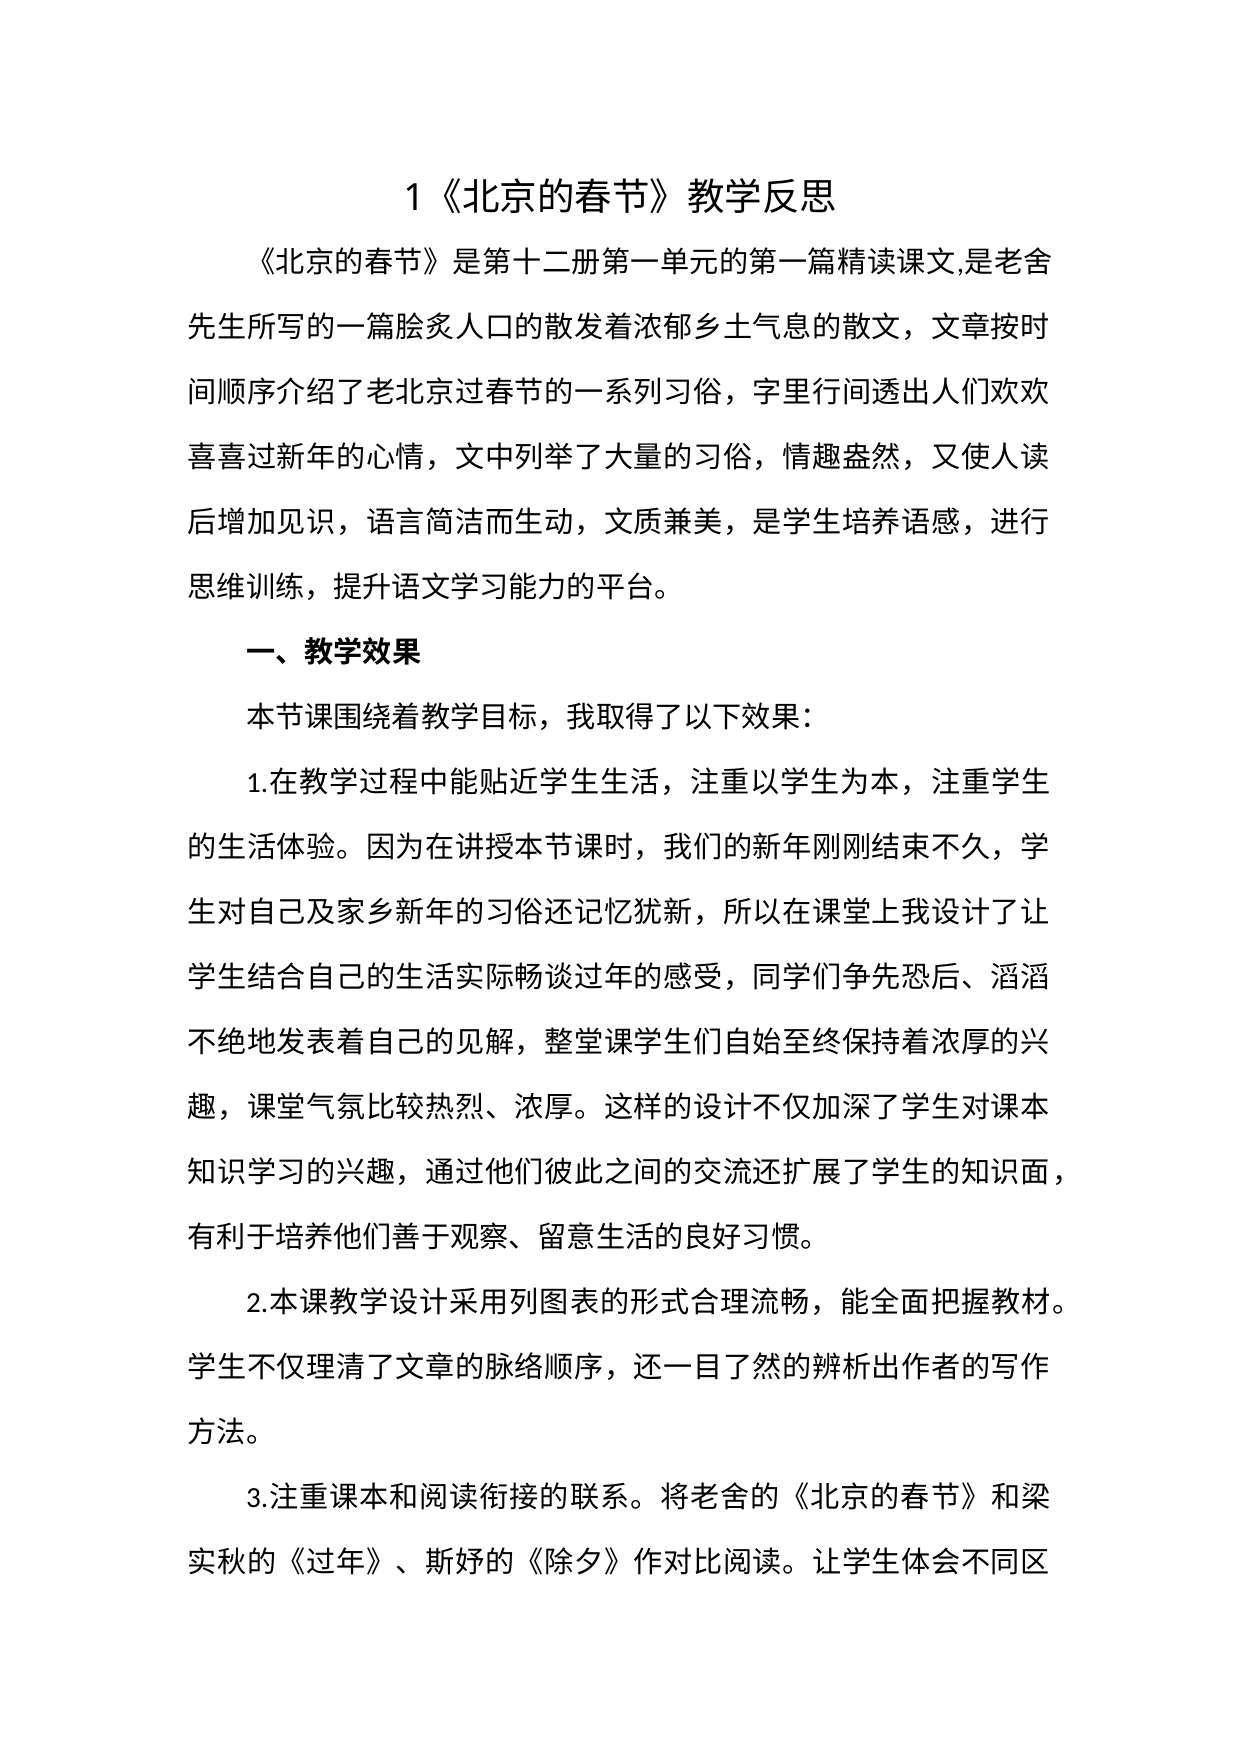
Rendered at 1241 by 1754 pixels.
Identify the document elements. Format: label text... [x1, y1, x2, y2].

text 一、教学效果 [187, 617, 1053, 682]
text 本节课围绕着教学目标，我取得了以下效果： [187, 682, 1053, 747]
text 1.在教学过程中能贴近学生生活，注重以学生为本，注重学生的生活体验。因为在讲授本节课时，我们的新年刚刚结束不久，学生对自己及家乡新年的习俗还记忆犹新，所以在课堂上我设计了让学生结合自己的生活实际畅谈过年的感受，同学们争先恐后、滔滔不绝地发表着自己的见解，整堂课学生们自始至终保持着浓厚的兴趣，课堂气氛比较热烈、浓厚。这样的设计不仅加深了学生对课本知识学习的兴趣，通过他们彼此之间的交流还扩展了学生的知识面，有利于培养他们善于观察、留意生活的良好习惯。 [187, 747, 1053, 1267]
text 《北京的春节》是第十二册第一单元的第一篇精读课文,是老舍先生所写的一篇脍炙人口的散发着浓郁乡土气息的散文，文章按时间顺序介绍了老北京过春节的一系列习俗，字里行间透出人们欢欢喜喜过新年的心情，文中列举了大量的习俗，情趣盎然，又使人读后增加见识，语言简洁而生动，文质兼美，是学生培养语感，进行思维训练，提升语文学习能力的平台。 [187, 227, 1053, 617]
text 1《北京的春节》教学反思 [187, 162, 1053, 227]
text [187, 1462, 1053, 1592]
text 2.本课教学设计采用列图表的形式合理流畅，能全面把握教材。学生不仅理清了文章的脉络顺序，还一目了然的辨析出作者的写作方法。 [187, 1267, 1053, 1462]
